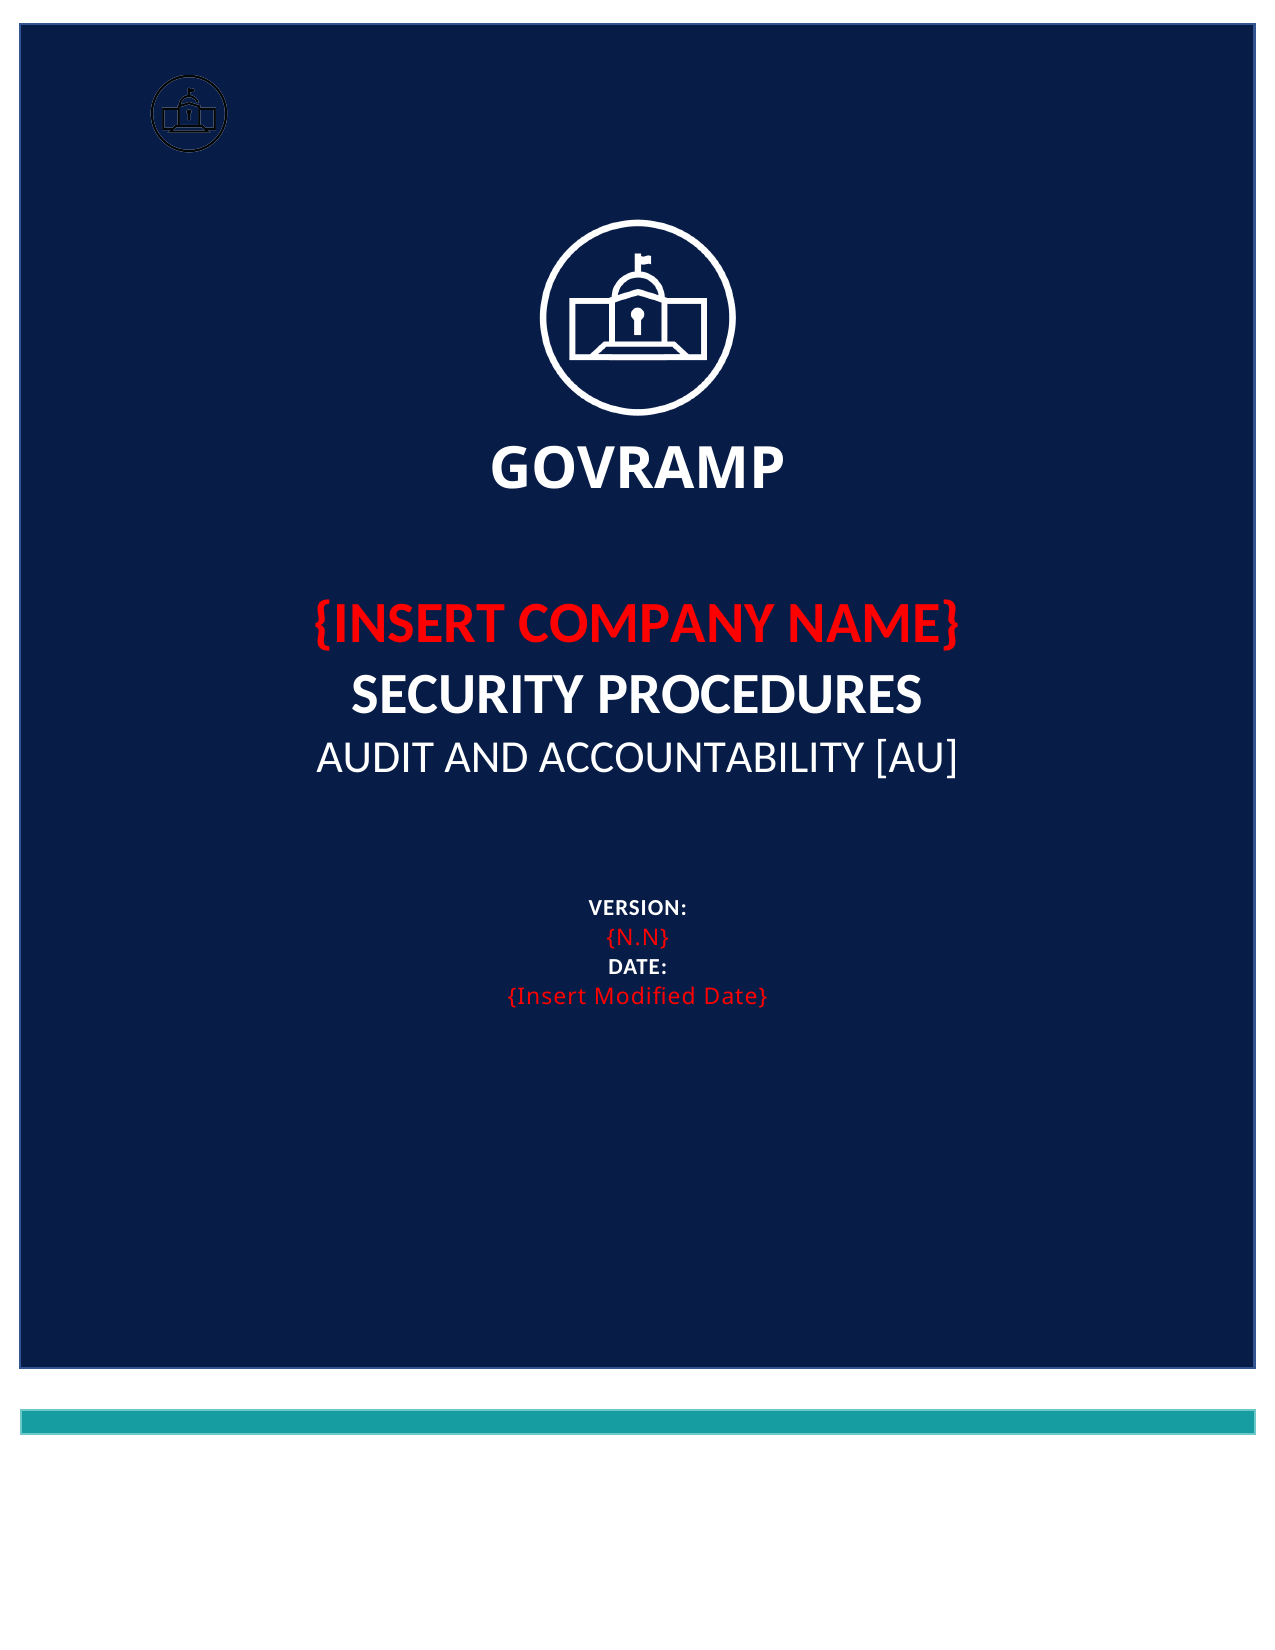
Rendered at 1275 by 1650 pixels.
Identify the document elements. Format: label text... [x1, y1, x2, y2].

picture [150, 75, 228, 153]
text Version: [150, 893, 1125, 921]
title Security Procedures [150, 657, 1125, 728]
text {N.N} [150, 921, 1125, 952]
title {Insert CompanY Name} [150, 585, 1125, 657]
title Audit and Accountability [AU] [150, 728, 1125, 784]
text {Insert Modified Date} [150, 980, 1125, 1011]
text Date: [150, 952, 1125, 980]
picture [528, 208, 747, 427]
title GovRAMP [150, 426, 1125, 506]
